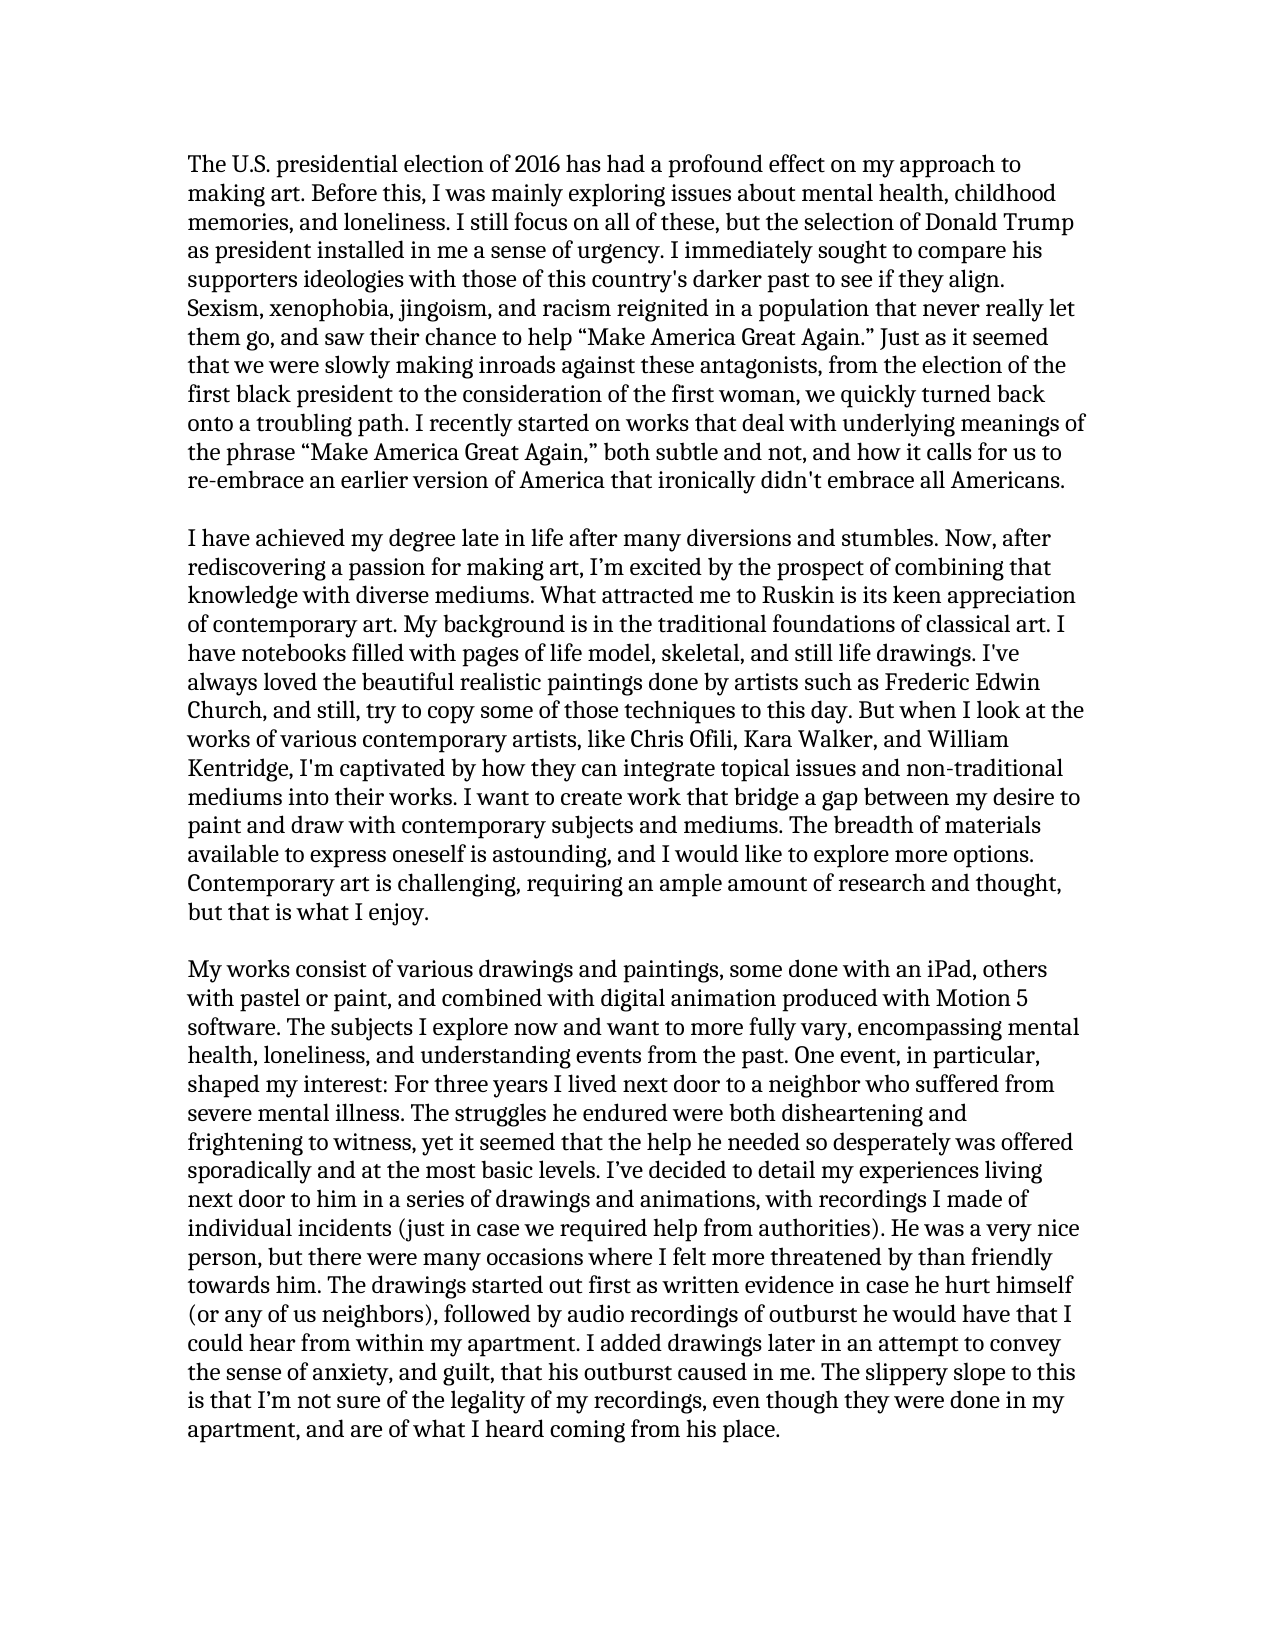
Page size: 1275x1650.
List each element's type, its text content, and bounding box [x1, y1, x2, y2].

text My works consist of various drawings and paintings, some done with an iPad, others with pastel or paint, and combined with digital animation produced with Motion 5 software. The subjects I explore now and want to more fully vary, encompassing mental health, loneliness, and understanding events from the past. One event, in particular, shaped my interest: For three years I lived next door to a neighbor who suffered from severe mental illness. The struggles he endured were both disheartening and frightening to witness, yet it seemed that the help he needed so desperately was offered sporadically and at the most basic levels. I’ve decided to detail my experiences living next door to him in a series of drawings and animations, with recordings I made of individual incidents (just in case we required help from authorities). He was a very nice person, but there were many occasions where I felt more threatened by than friendly towards him. The drawings started out first as written evidence in case he hurt himself (or any of us neighbors), followed by audio recordings of outburst he would have that I could hear from within my apartment. I added drawings later in an attempt to convey the sense of anxiety, and guilt, that his outburst caused in me. The slippery slope to this is that I’m not sure of the legality of my recordings, even though they were done in my apartment, and are of what I heard coming from his place. [187, 955, 1087, 1444]
text I have achieved my degree late in life after many diversions and stumbles. Now, after rediscovering a passion for making art, I’m excited by the prospect of combining that knowledge with diverse mediums. What attracted me to Ruskin is its keen appreciation of contemporary art. My background is in the traditional foundations of classical art. I have notebooks filled with pages of life model, skeletal, and still life drawings. I've always loved the beautiful realistic paintings done by artists such as Frederic Edwin Church, and still, try to copy some of those techniques to this day. But when I look at the works of various contemporary artists, like Chris Ofili, Kara Walker, and William Kentridge, I'm captivated by how they can integrate topical issues and non-traditional mediums into their works. I want to create work that bridge a gap between my desire to paint and draw with contemporary subjects and mediums. The breadth of materials available to express oneself is astounding, and I would like to explore more options. Contemporary art is challenging, requiring an ample amount of research and thought, but that is what I enjoy. [187, 524, 1087, 926]
text The U.S. presidential election of 2016 has had a profound effect on my approach to making art. Before this, I was mainly exploring issues about mental health, childhood memories, and loneliness. I still focus on all of these, but the selection of Donald Trump as president installed in me a sense of urgency. I immediately sought to compare his supporters ideologies with those of this country's darker past to see if they align. Sexism, xenophobia, jingoism, and racism reignited in a population that never really let them go, and saw their chance to help “Make America Great Again.” Just as it seemed that we were slowly making inroads against these antagonists, from the election of the first black president to the consideration of the first woman, we quickly turned back onto a troubling path. I recently started on works that deal with underlying meanings of the phrase “Make America Great Again,” both subtle and not, and how it calls for us to re-embrace an earlier version of America that ironically didn't embrace all Americans. [187, 150, 1087, 495]
